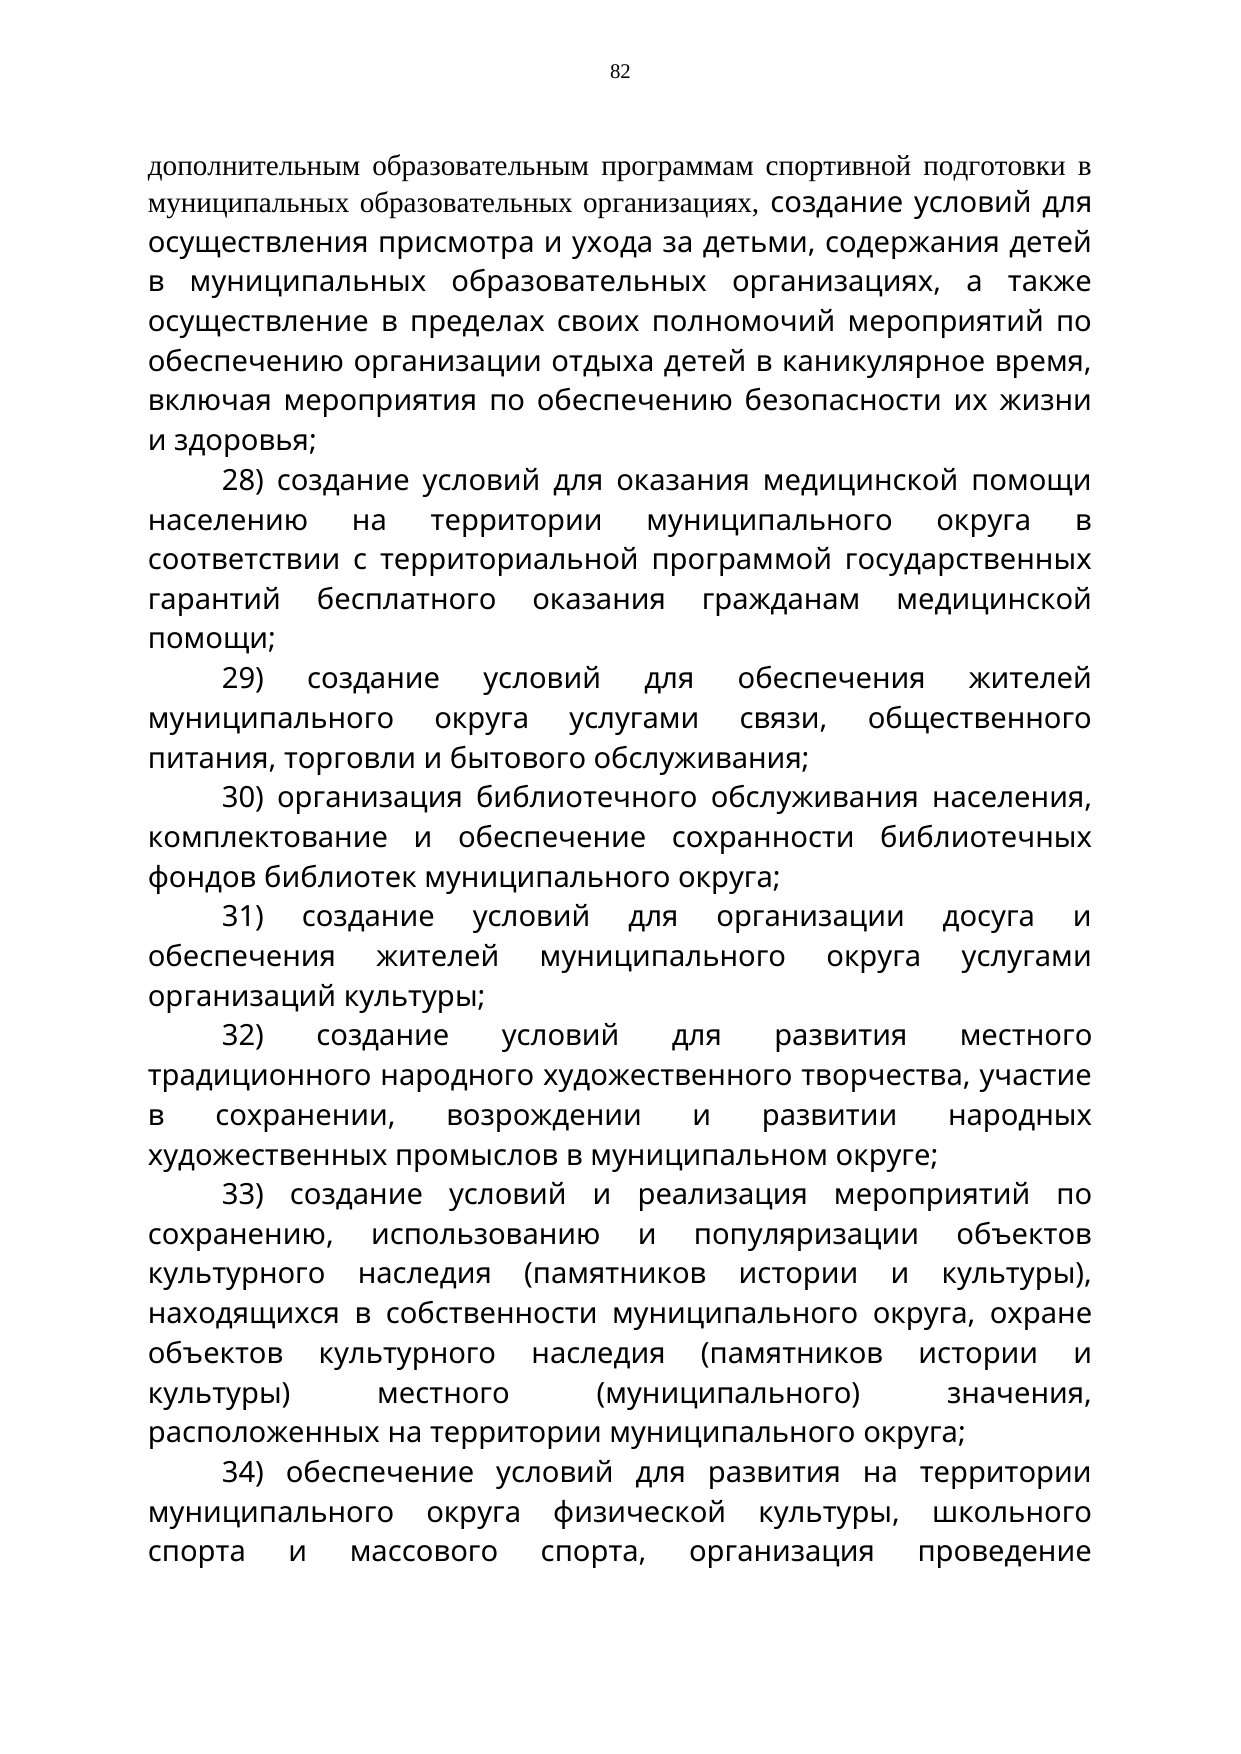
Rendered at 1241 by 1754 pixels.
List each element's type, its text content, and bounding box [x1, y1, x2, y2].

text 30) организация библиотечного обслуживания населения, комплектование и обеспечение сохранности библиотечных фондов библиотек муниципального округа; [148, 777, 1092, 896]
text 32) создание условий для развития местного традиционного народного художественного творчества, участие в сохранении, возрождении и развитии народных художественных промыслов в муниципальном округе; [148, 1015, 1092, 1173]
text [148, 148, 1092, 459]
text 28) создание условий для оказания медицинской помощи населению на территории муниципального округа в соответствии с территориальной программой государственных гарантий бесплатного оказания гражданам медицинской помощи; [148, 459, 1092, 657]
text 29) создание условий для обеспечения жителей муниципального округа услугами связи, общественного питания, торговли и бытового обслуживания; [148, 657, 1092, 777]
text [148, 1451, 1092, 1570]
text 31) создание условий для организации досуга и обеспечения жителей муниципального округа услугами организаций культуры; [148, 896, 1092, 1015]
text 33) создание условий и реализация мероприятий по сохранению, использованию и популяризации объектов культурного наследия (памятников истории и культуры), находящихся в собственности муниципального округа, охране объектов культурного наследия (памятников истории и культуры) местного (муниципального) значения, расположенных на территории муниципального округа; [148, 1173, 1092, 1451]
